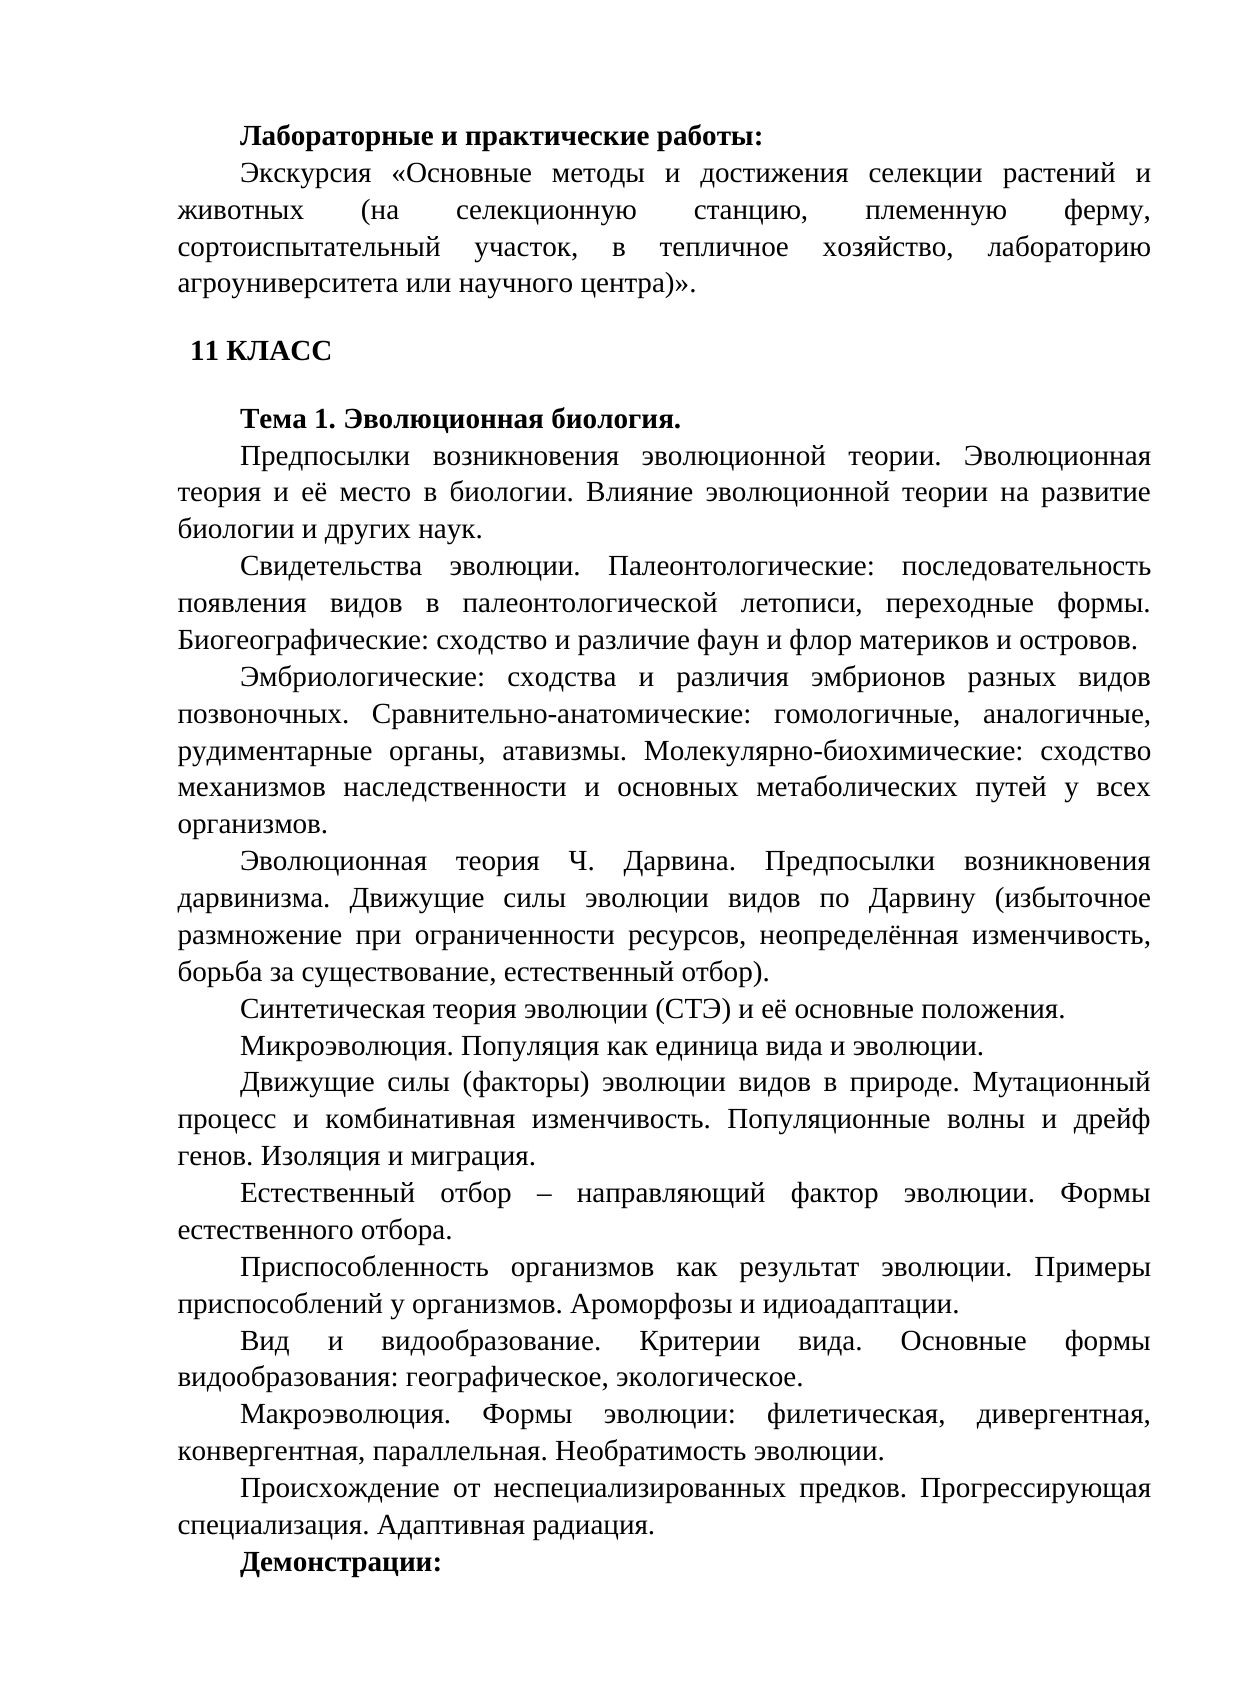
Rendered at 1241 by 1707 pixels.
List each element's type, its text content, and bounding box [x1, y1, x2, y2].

text Тема 1. Эволюционная биология. [177, 401, 1152, 434]
text Вид и видообразование. Критерии вида. Основные формы видообразования: географическое, экологическое. [177, 1323, 1152, 1393]
text Микроэволюция. Популяция как единица вида и эволюции. [177, 1028, 1152, 1061]
text Эмбриологические: сходства и различия эмбрионов разных видов позвоночных. Сравнительно-анатомические: гомологичные, аналогичные, рудиментарные органы, атавизмы. Молекулярно-биохимические: сходство механизмов наследственности и основных метаболических путей у всех организмов. [177, 659, 1152, 840]
text Экскурсия «Основные методы и достижения селекции растений и животных (на селекционную станцию, племенную ферму, сортоиспытательный участок, в тепличное хозяйство, лабораторию агроуниверситета или научного центра)». [177, 155, 1152, 299]
text Синтетическая теория эволюции (СТЭ) и её основные положения. [177, 991, 1152, 1024]
text Эволюционная теория Ч. Дарвина. Предпосылки возникновения дарвинизма. Движущие силы эволюции видов по Дарвину (избыточное размножение при ограниченности ресурсов, неопределённая изменчивость, борьба за существование, естественный отбор). [177, 843, 1152, 987]
text Движущие силы (факторы) эволюции видов в природе. Мутационный процесс и комбинативная изменчивость. Популяционные волны и дрейф генов. Изоляция и миграция. [177, 1064, 1152, 1172]
text Демонстрации: [177, 1544, 1152, 1577]
text Происхождение от неспециализированных предков. Прогрессирующая специализация. Адаптивная радиация. [177, 1470, 1152, 1541]
text Свидетельства эволюции. Палеонтологические: последовательность появления видов в палеонтологической летописи, переходные формы. Биогеографические: сходство и различие фаун и флор материков и островов. [177, 548, 1152, 656]
text Лабораторные и практические работы: [177, 118, 1152, 152]
text Макроэволюция. Формы эволюции: филетическая, дивергентная, конвергентная, параллельная. Необратимость эволюции. [177, 1396, 1152, 1467]
text Естественный отбор – направляющий фактор эволюции. Формы естественного отбора. [177, 1175, 1152, 1246]
text Предпосылки возникновения эволюционной теории. Эволюционная теория и её место в биологии. Влияние эволюционной теории на развитие биологии и других наук. [177, 438, 1152, 545]
text 11 КЛАСС [190, 333, 1152, 367]
text Приспособленность организмов как результат эволюции. Примеры приспособлений у организмов. Ароморфозы и идиоадаптации. [177, 1249, 1152, 1319]
